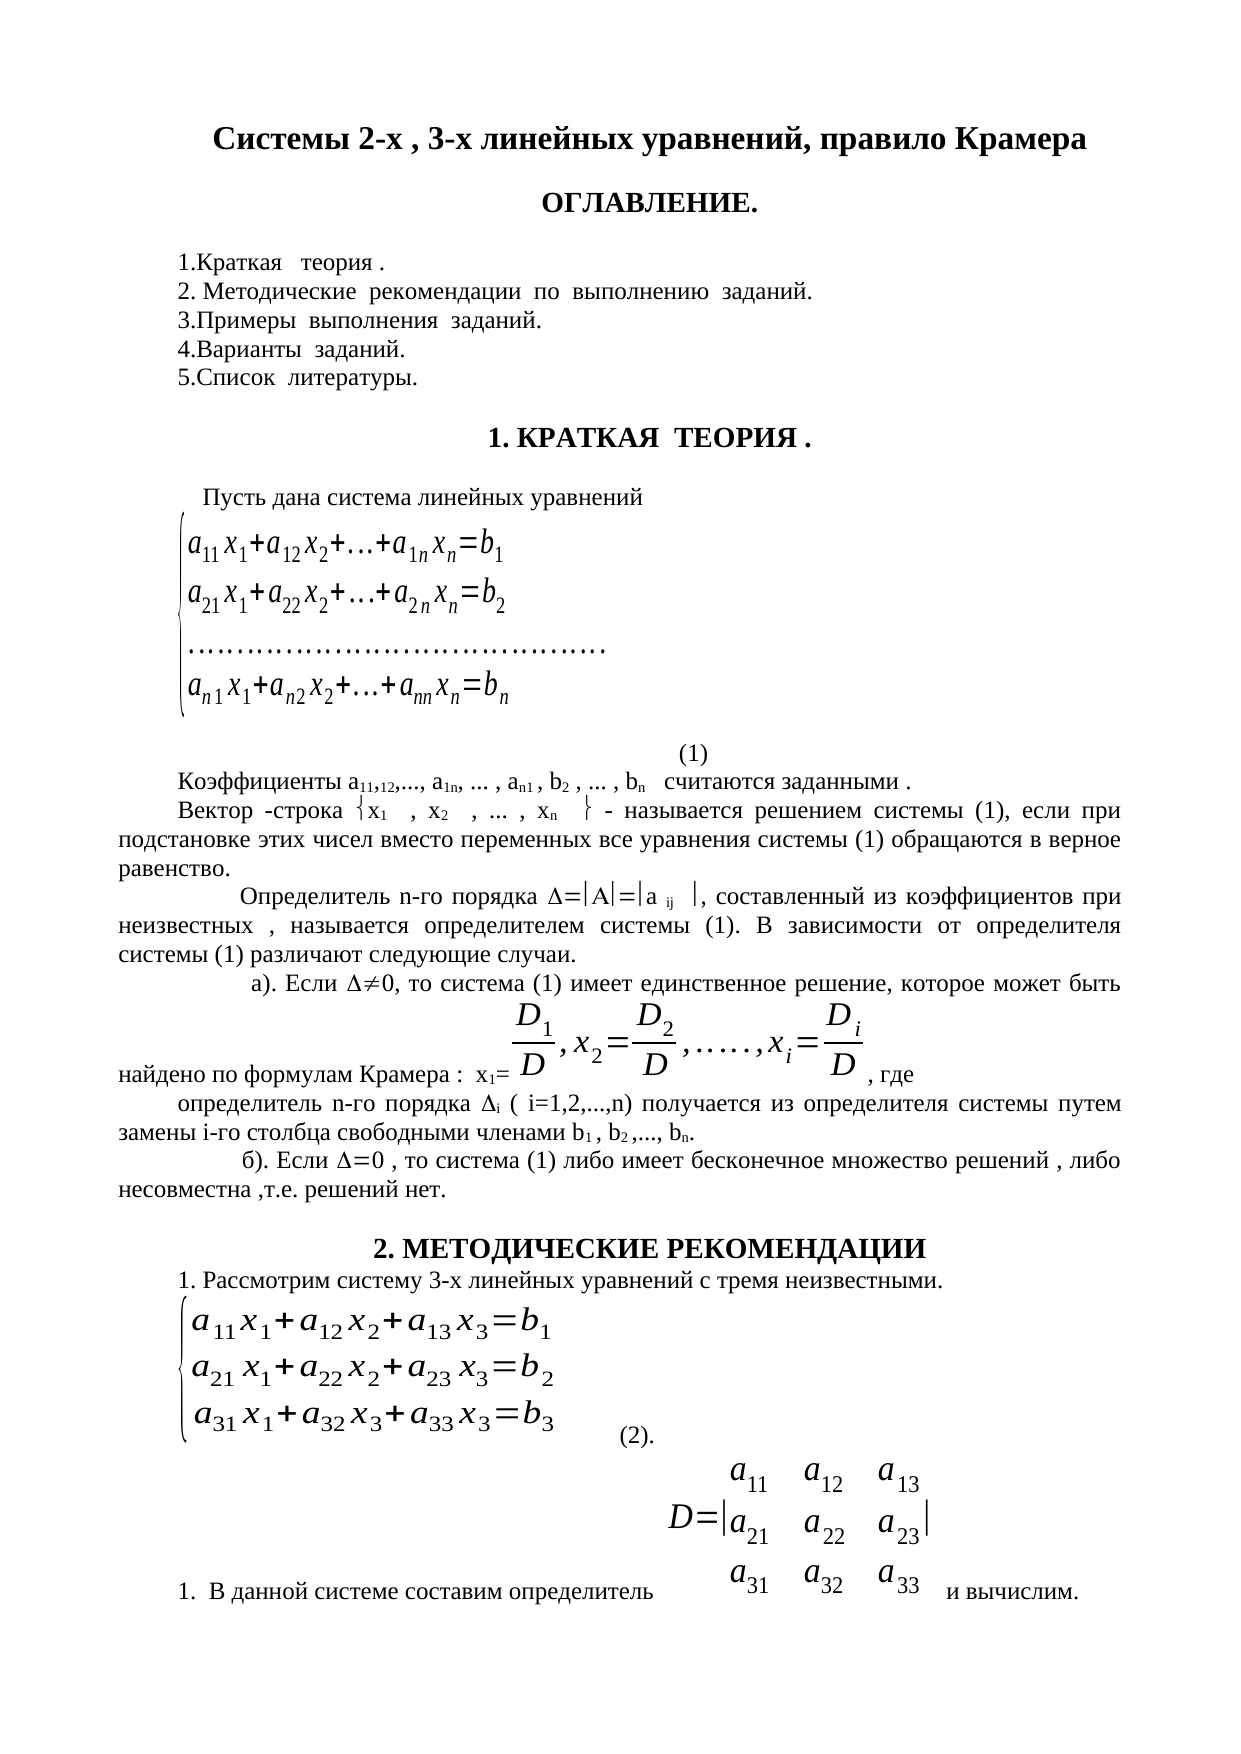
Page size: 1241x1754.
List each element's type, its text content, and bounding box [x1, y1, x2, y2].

text Определитель n-го порядка a ij , составленный из коэффициентов при неизвестных , называется определителем системы (1). В зависимости от определителя системы (1) различают следующие случаи. [118, 881, 1122, 968]
text a). Если , то система (1) имеет единственное решение, которое может быть найдено по формулам Крамера : x1=, где [118, 968, 1122, 1088]
text 1.Краткая теория . [118, 247, 1122, 276]
text 2. МЕТОДИЧЕСКИЕ РЕКОМЕНДАЦИИ [118, 1232, 1122, 1265]
text (2). [118, 1294, 1122, 1449]
text определитель n-го порядка i ( i=1,2,...,n) получается из определителя системы путем замены i-го столбца свободными членами b1 , b2 ,..., bn. [118, 1088, 1122, 1145]
text Системы 2-х , 3-х линейных уравнений, правило Крамера [118, 118, 1122, 156]
text 1. Рассмотрим систему 3-х линейных уравнений с тремя неизвестными. [118, 1265, 1122, 1294]
text 3.Примеры выполнения заданий. [118, 305, 1122, 334]
text 4.Варианты заданий. [118, 334, 1122, 362]
text 5.Список литературы. [118, 362, 1122, 391]
text (1) [118, 511, 1122, 766]
text Вектор -строка x1 , x2 , ... , xn - называется решением системы (1), если при подстановке этих чисел вместо переменных все уравнения системы (1) обращаются в верное равенство. [118, 795, 1122, 881]
text б). Если , то система (1) либо имеет бесконечное множество решений , либо несовместна ,т.е. решений нет. [118, 1145, 1122, 1203]
text Пусть дана система линейных уравнений [118, 482, 1122, 511]
text Коэффициенты a11,12,..., a1n, ... , an1 , b2 , ... , bn считаются заданными . [118, 766, 1122, 795]
text 2. Методические рекомендации по выполнению заданий. [118, 276, 1122, 305]
text 1. В данной системе составим определитель и вычислим. [118, 1449, 1122, 1605]
text 1. КРАТКАЯ ТЕОРИЯ . [118, 420, 1122, 453]
text ОГЛАВЛЕНИЕ. [118, 185, 1122, 219]
